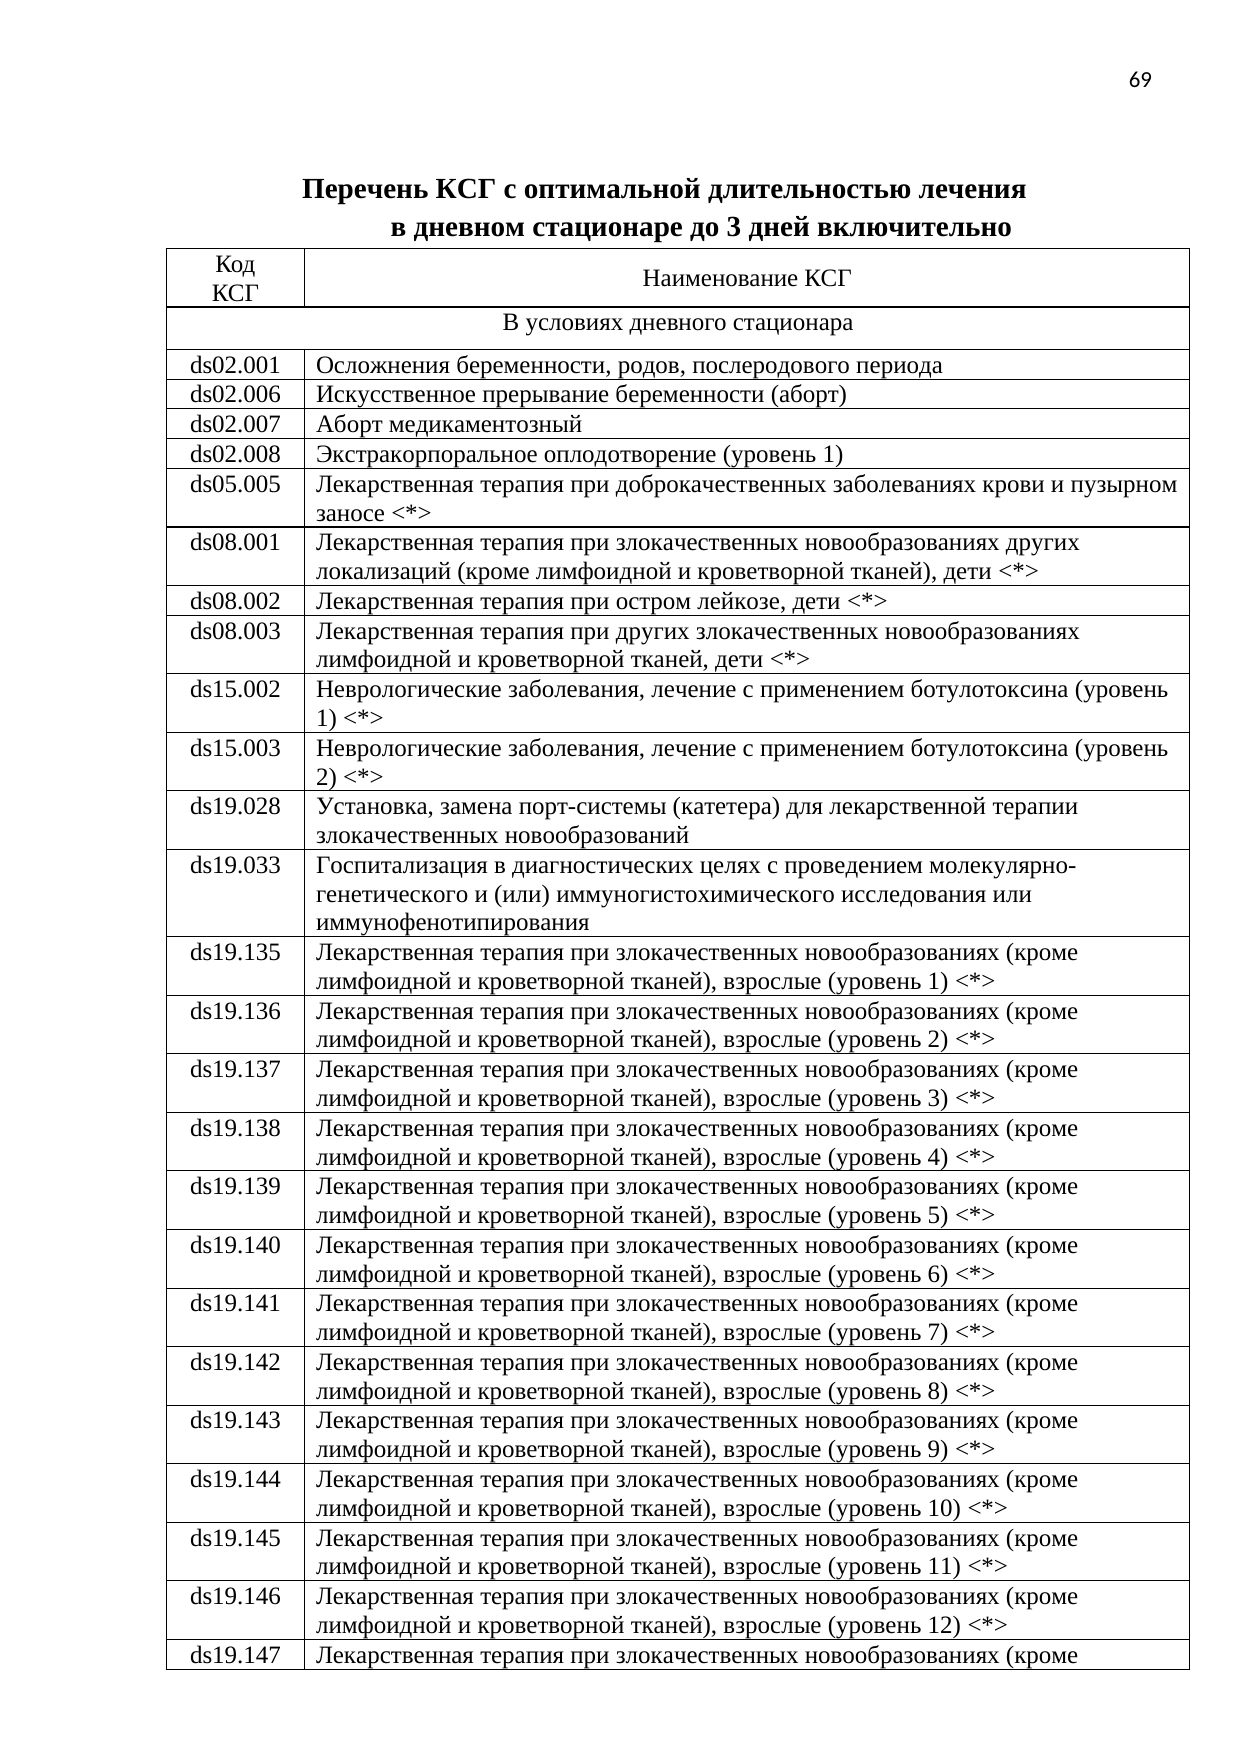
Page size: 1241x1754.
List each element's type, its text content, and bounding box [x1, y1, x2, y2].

table_cell Лекарственная терапия при злокачественных новообразованиях (кроме лимфоидной и кроветворной тканей), взрослые (уровень 2) <*> [305, 996, 1189, 1053]
table_cell Лекарственная терапия при злокачественных новообразованиях (кроме лимфоидной и кроветворной тканей), взрослые (уровень 8) <*> [305, 1347, 1189, 1404]
table_cell ds08.001 [167, 528, 304, 585]
table_cell Осложнения беременности, родов, послеродового периода [305, 350, 1189, 378]
table_cell ds19.147 [167, 1640, 304, 1668]
table_cell Лекарственная терапия при злокачественных новообразованиях других локализаций (кроме лимфоидной и кроветворной тканей), дети <*> [305, 528, 1189, 585]
table_cell Лекарственная терапия при злокачественных новообразованиях (кроме лимфоидной и кроветворной тканей), взрослые (уровень 6) <*> [305, 1230, 1189, 1287]
table_cell Лекарственная терапия при злокачественных новообразованиях (кроме лимфоидной и кроветворной тканей), взрослые (уровень 9) <*> [305, 1406, 1189, 1463]
table_cell ds19.146 [167, 1581, 304, 1639]
table_cell ds19.144 [167, 1464, 304, 1522]
table_cell Лекарственная терапия при злокачественных новообразованиях (кроме лимфоидной и кроветворной тканей), взрослые (уровень 5) <*> [305, 1171, 1189, 1229]
table_cell ds02.001 [167, 350, 304, 378]
table_cell ds15.003 [167, 733, 304, 790]
table_cell Лекарственная терапия при других злокачественных новообразованиях лимфоидной и кроветворной тканей, дети <*> [305, 616, 1189, 673]
table_cell ds19.033 [167, 850, 304, 936]
table_cell Госпитализация в диагностических целях с проведением молекулярно-генетического и (или) иммуногистохимического исследования или иммунофенотипирования [305, 850, 1189, 936]
table_cell Лекарственная терапия при злокачественных новообразованиях (кроме лимфоидной и кроветворной тканей), взрослые (уровень 10) <*> [305, 1464, 1189, 1522]
table_cell ds02.008 [167, 439, 304, 468]
table_cell ds19.138 [167, 1113, 304, 1170]
table_cell ds19.137 [167, 1054, 304, 1112]
table_cell Лекарственная терапия при злокачественных новообразованиях (кроме лимфоидной и кроветворной тканей), взрослые (уровень 1) <*> [305, 937, 1189, 995]
table_cell ds15.002 [167, 674, 304, 732]
table_cell ds19.136 [167, 996, 304, 1053]
table_cell Лекарственная терапия при злокачественных новообразованиях (кроме лимфоидной и кроветворной тканей), взрослые (уровень 3) <*> [305, 1054, 1189, 1112]
table_cell ds19.028 [167, 791, 304, 849]
table_cell ds19.140 [167, 1230, 304, 1287]
table_cell Лекарственная терапия при остром лейкозе, дети <*> [305, 586, 1189, 615]
table_cell ds19.139 [167, 1171, 304, 1229]
table_cell В условиях дневного стационара [167, 308, 1189, 349]
table_cell ds05.005 [167, 469, 304, 526]
table_cell Неврологические заболевания, лечение с применением ботулотоксина (уровень 2) <*> [305, 733, 1189, 790]
table_cell ds02.007 [167, 409, 304, 438]
table_cell ds08.002 [167, 586, 304, 615]
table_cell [305, 1640, 1189, 1668]
table_cell Установка, замена порт-системы (катетера) для лекарственной терапии злокачественных новообразований [305, 791, 1189, 849]
text Перечень КСГ с оптимальной длительностью лечения [177, 171, 1152, 204]
table_cell ds19.143 [167, 1406, 304, 1463]
table_cell Экстракорпоральное оплодотворение (уровень 1) [305, 439, 1189, 468]
table_cell Искусственное прерывание беременности (аборт) [305, 380, 1189, 408]
table_cell ds19.135 [167, 937, 304, 995]
table_cell ds19.141 [167, 1289, 304, 1346]
table_cell Неврологические заболевания, лечение с применением ботулотоксина (уровень 1) <*> [305, 674, 1189, 732]
table_cell ds02.006 [167, 380, 304, 408]
table_cell Лекарственная терапия при злокачественных новообразованиях (кроме лимфоидной и кроветворной тканей), взрослые (уровень 4) <*> [305, 1113, 1189, 1170]
table_cell ds08.003 [167, 616, 304, 673]
table_header Код КСГ [167, 249, 304, 306]
table_cell Лекарственная терапия при злокачественных новообразованиях (кроме лимфоидной и кроветворной тканей), взрослые (уровень 7) <*> [305, 1289, 1189, 1346]
table_cell ds19.142 [167, 1347, 304, 1404]
table_cell Аборт медикаментозный [305, 409, 1189, 438]
table_cell ds19.145 [167, 1523, 304, 1580]
table_header Наименование КСГ [305, 249, 1189, 306]
table_cell Лекарственная терапия при злокачественных новообразованиях (кроме лимфоидной и кроветворной тканей), взрослые (уровень 12) <*> [305, 1581, 1189, 1639]
table_cell Лекарственная терапия при злокачественных новообразованиях (кроме лимфоидной и кроветворной тканей), взрослые (уровень 11) <*> [305, 1523, 1189, 1580]
text в дневном стационаре до 3 дней включительно [177, 209, 1152, 243]
table_cell Лекарственная терапия при доброкачественных заболеваниях крови и пузырном заносе <*> [305, 469, 1189, 526]
